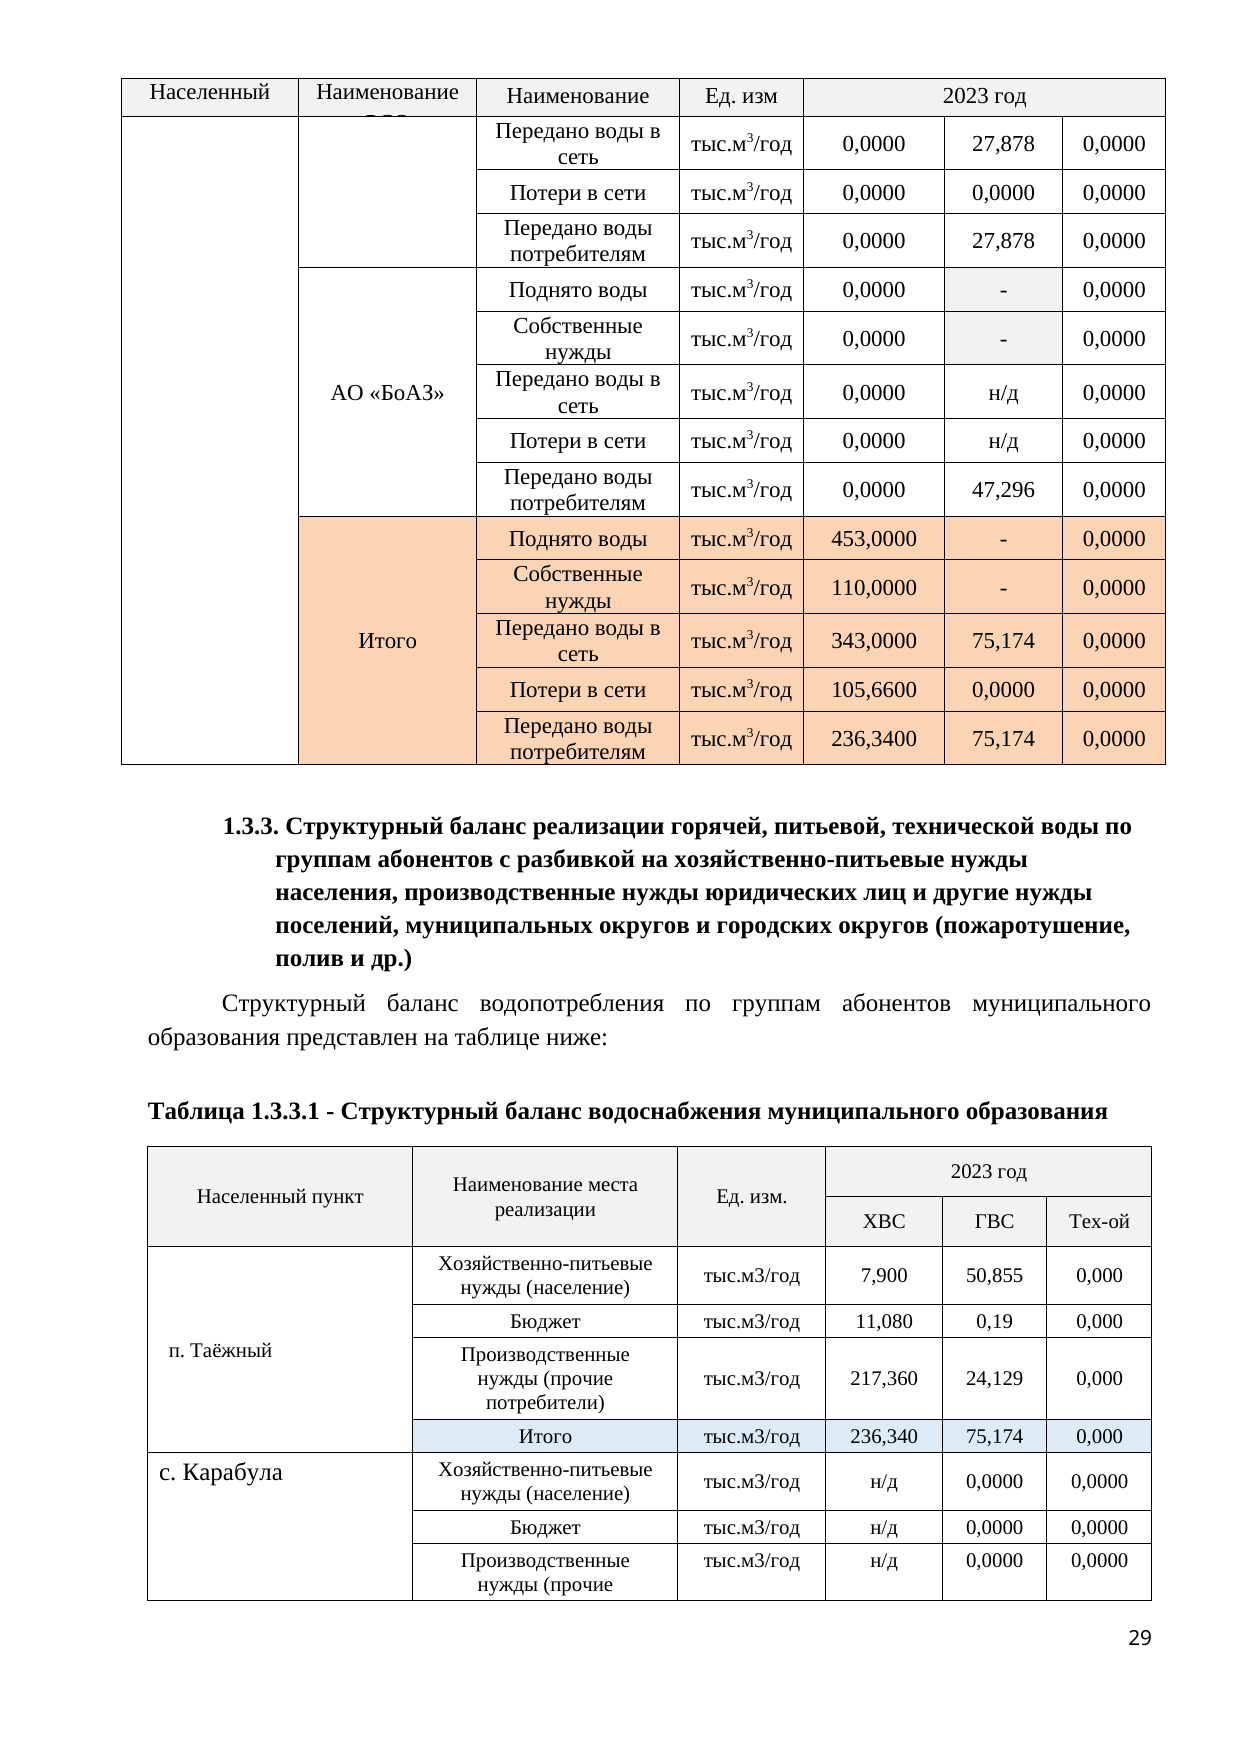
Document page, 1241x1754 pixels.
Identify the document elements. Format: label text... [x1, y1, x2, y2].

table_cell 27,878 [945, 214, 1062, 267]
table_cell 343,0000 [804, 614, 944, 667]
table_cell 27,878 [945, 117, 1062, 169]
table_cell тыс.м3/год [680, 170, 803, 213]
table_cell тыс.м3/год [680, 365, 803, 418]
table_header Населенный пункт [148, 1147, 412, 1246]
table_cell 0,0000 [804, 170, 944, 213]
table_cell 0,0000 [945, 668, 1062, 711]
table_cell 11,080 [826, 1305, 942, 1337]
table_cell 0,0000 [804, 463, 944, 516]
table_cell Итого [413, 1420, 677, 1452]
table_header Ед. изм [680, 79, 803, 116]
table_cell н/д [945, 419, 1062, 462]
table_header Наименование РСО [299, 79, 476, 116]
table_cell н/д [945, 365, 1062, 418]
table_cell Бюджет [413, 1511, 677, 1543]
table_cell 0,0000 [1063, 365, 1165, 418]
table_cell 75,174 [945, 614, 1062, 667]
text Структурный баланс водопотребления по группам абонентов муниципального образования представлен на таблице ниже: [148, 988, 1152, 1050]
table_cell Тех-ой [1047, 1197, 1151, 1246]
table_cell 0,0000 [1063, 560, 1165, 613]
table_cell тыс.м3/год [678, 1247, 825, 1303]
table_cell тыс.м3/год [680, 560, 803, 613]
table_cell Передано воды в сеть [477, 614, 679, 667]
table_cell Поднято воды [477, 268, 679, 311]
table_cell Производственные нужды (прочие потребители) [413, 1338, 677, 1418]
table_cell ГВС [943, 1197, 1046, 1246]
table_cell 0,000 [1047, 1305, 1151, 1337]
table_cell н/д [826, 1544, 942, 1600]
table_header Ед. изм. [678, 1147, 825, 1246]
table_cell 0,0000 [945, 170, 1062, 213]
table_cell тыс.м3/год [680, 463, 803, 516]
table_cell тыс.м3/год [678, 1544, 825, 1600]
table_cell 0,0000 [1063, 268, 1165, 311]
table_cell 0,0000 [1063, 312, 1165, 364]
table_cell Собственные нужды [477, 560, 679, 613]
table_cell тыс.м3/год [678, 1305, 825, 1337]
table_cell 0,0000 [943, 1511, 1046, 1543]
table_cell 0,0000 [804, 419, 944, 462]
table_cell 110,0000 [804, 560, 944, 613]
table_cell Хозяйственно-питьевые нужды (население) [413, 1453, 677, 1509]
table_cell н/д [826, 1453, 942, 1509]
table_cell тыс.м3/год [678, 1511, 825, 1543]
table_cell 0,0000 [1063, 170, 1165, 213]
table_cell 0,0000 [1063, 614, 1165, 667]
table_cell Передано воды в сеть [477, 117, 679, 169]
table_cell 0,0000 [1047, 1453, 1151, 1509]
table_header 2023 год [826, 1147, 1151, 1196]
table_cell тыс.м3/год [680, 117, 803, 169]
table_cell 47,296 [945, 463, 1062, 516]
table_cell Бюджет [413, 1305, 677, 1337]
table_cell Передано воды в сеть [477, 365, 679, 418]
table_cell н/д [826, 1511, 942, 1543]
table_cell 50,855 [943, 1247, 1046, 1303]
table_cell тыс.м3/год [680, 614, 803, 667]
table_cell тыс.м3/год [680, 419, 803, 462]
table_cell тыс.м3/год [680, 668, 803, 711]
table_header Наименование места реализации [413, 1147, 677, 1246]
table_cell 236,340 [826, 1420, 942, 1452]
table_cell - [945, 268, 1062, 311]
table_cell Передано воды потребителям [477, 214, 679, 267]
table_cell тыс.м3/год [678, 1420, 825, 1452]
table_cell 7,900 [826, 1247, 942, 1303]
table_cell 24,129 [943, 1338, 1046, 1418]
table_cell 75,174 [945, 712, 1062, 764]
table_cell 0,0000 [804, 312, 944, 364]
table_cell 0,0000 [804, 214, 944, 267]
table_header Наименование [477, 79, 679, 116]
table_cell 0,0000 [1063, 463, 1165, 516]
table_cell - [945, 312, 1062, 364]
table_cell АО «БоАЗ» [299, 268, 476, 516]
table_cell 0,0000 [804, 117, 944, 169]
table_cell 0,0000 [1063, 419, 1165, 462]
table_cell 0,000 [1047, 1420, 1151, 1452]
table_cell 0,000 [1047, 1338, 1151, 1418]
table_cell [413, 1544, 677, 1600]
table_cell 75,174 [943, 1420, 1046, 1452]
table_cell Потери в сети [477, 419, 679, 462]
table_cell 453,0000 [804, 517, 944, 559]
table_cell тыс.м3/год [680, 712, 803, 764]
table_cell Итого [299, 517, 476, 764]
table_cell 0,19 [943, 1305, 1046, 1337]
table_cell 0,0000 [804, 365, 944, 418]
table_cell Поднято воды [477, 517, 679, 559]
table_cell ХВС [826, 1197, 942, 1246]
table_cell 0,000 [1047, 1247, 1151, 1303]
table_cell 0,0000 [1063, 214, 1165, 267]
table_cell 0,0000 [943, 1544, 1046, 1600]
table_cell 0,0000 [1063, 712, 1165, 764]
table_cell тыс.м3/год [680, 517, 803, 559]
table_cell 0,0000 [1063, 517, 1165, 559]
table_cell тыс.м3/год [678, 1453, 825, 1509]
table_cell Передано воды потребителям [477, 463, 679, 516]
table_cell Собственные нужды [477, 312, 679, 364]
text Таблица 1.3.3.1 - Структурный баланс водоснабжения муниципального образования [148, 1096, 1152, 1125]
table_cell тыс.м3/год [680, 312, 803, 364]
table_cell с. Карабула [148, 1453, 412, 1600]
table_cell 0,0000 [1047, 1511, 1151, 1543]
table_cell 0,0000 [1063, 668, 1165, 711]
table_cell - [945, 517, 1062, 559]
table_cell Хозяйственно-питьевые нужды (население) [413, 1247, 677, 1303]
table_cell 0,0000 [1047, 1544, 1151, 1600]
table_cell тыс.м3/год [678, 1338, 825, 1418]
table_cell Передано воды потребителям [477, 712, 679, 764]
table_cell 236,3400 [804, 712, 944, 764]
table_cell 217,360 [826, 1338, 942, 1418]
table_cell п. Таёжный [148, 1247, 412, 1452]
table_header Населенный пункт [122, 79, 298, 116]
table_cell Потери в сети [477, 170, 679, 213]
list 1.3.3. Структурный баланс реализации горячей, питьевой, технической воды по группам абонентов с разбивкой на хозяйственно-питьевые нужды населения, производственные нужды юридических лиц и другие нужды поселений, муниципальных округов и городских округов (пожаротушение, полив и др.) [223, 811, 1152, 972]
table_cell 0,0000 [1063, 117, 1165, 169]
table_cell тыс.м3/год [680, 268, 803, 311]
table_cell - [945, 560, 1062, 613]
table_header 2023 год [804, 79, 1165, 116]
table_cell Потери в сети [477, 668, 679, 711]
table_cell тыс.м3/год [680, 214, 803, 267]
table_cell 105,6600 [804, 668, 944, 711]
table_cell 0,0000 [804, 268, 944, 311]
table_cell 0,0000 [943, 1453, 1046, 1509]
